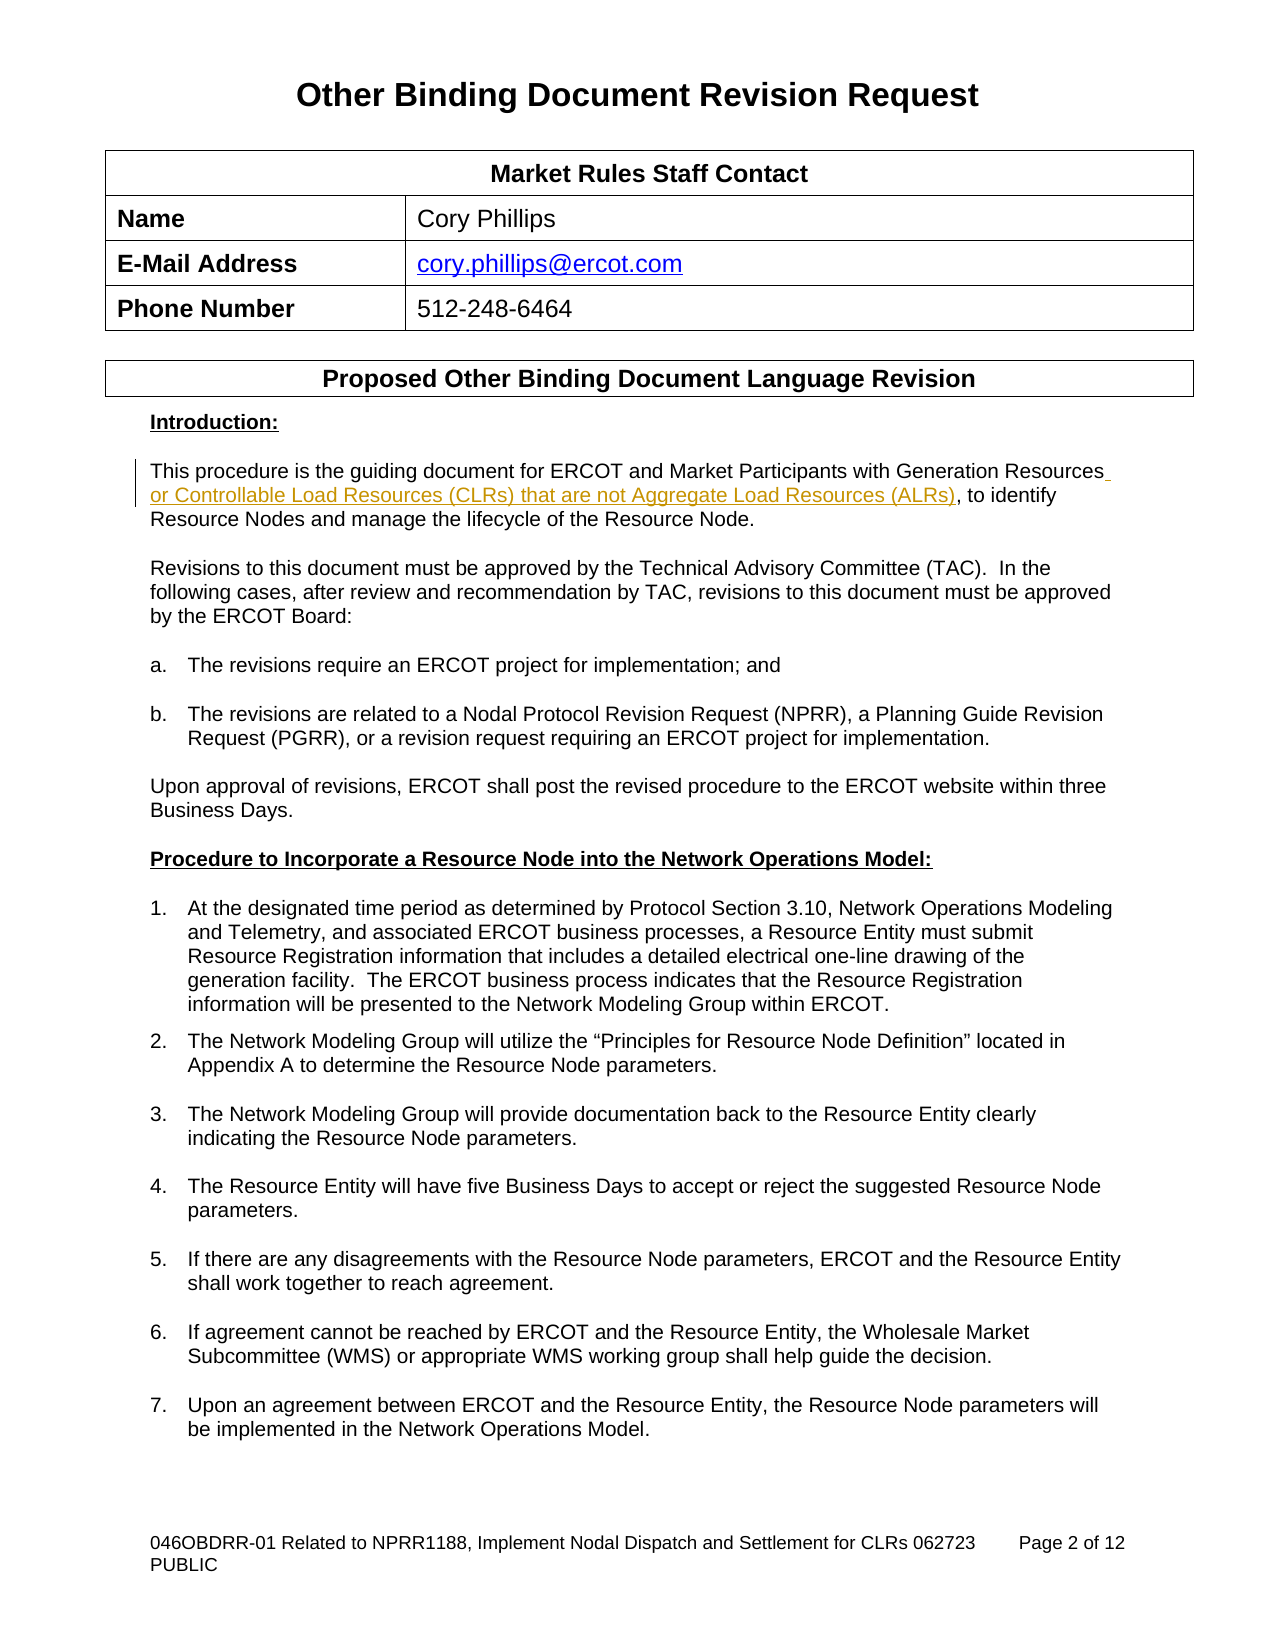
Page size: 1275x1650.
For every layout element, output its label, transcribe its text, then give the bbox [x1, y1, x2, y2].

table_cell Name [106, 196, 405, 240]
table_cell cory.phillips@ercot.com [406, 241, 1193, 285]
table_cell 512-248-6464 [406, 286, 1193, 330]
text 5. If there are any disagreements with the Resource Node parameters, ERCOT and the Resource Entity shall work together to reach agreement. [150, 1247, 1125, 1295]
table_header Proposed Other Binding Document Language Revision [106, 361, 1193, 396]
text 2. The Network Modeling Group will utilize the “Principles for Resource Node Definition” located in Appendix A to determine the Resource Node parameters. [150, 1028, 1125, 1076]
table_cell Phone Number [106, 286, 405, 330]
text a. The revisions require an ERCOT project for implementation; and [150, 652, 1125, 676]
table_cell Cory Phillips [406, 196, 1193, 240]
text 4. The Resource Entity will have five Business Days to accept or reject the suggested Resource Node parameters. [150, 1174, 1125, 1222]
text Procedure to Incorporate a Resource Node into the Network Operations Model: [150, 847, 1125, 871]
text Revisions to this document must be approved by the Technical Advisory Committee (TAC). In the following cases, after review and recommendation by TAC, revisions to this document must be approved by the ERCOT Board: [150, 556, 1125, 627]
table_cell E-Mail Address [106, 241, 405, 285]
text 3. The Network Modeling Group will provide documentation back to the Resource Entity clearly indicating the Resource Node parameters. [150, 1101, 1125, 1149]
text 6. If agreement cannot be reached by ERCOT and the Resource Entity, the Wholesale Market Subcommittee (WMS) or appropriate WMS working group shall help guide the decision. [150, 1320, 1125, 1368]
text Introduction: [150, 410, 1125, 434]
text 1. At the designated time period as determined by Protocol Section 3.10, Network Operations Modeling and Telemetry, and associated ERCOT business processes, a Resource Entity must submit Resource Registration information that includes a detailed electrical one-line drawing of the generation facility. The ERCOT business process indicates that the Resource Registration information will be presented to the Network Modeling Group within ERCOT. [150, 896, 1125, 1016]
text b. The revisions are related to a Nodal Protocol Revision Request (NPRR), a Planning Guide Revision Request (PGRR), or a revision request requiring an ERCOT project for implementation. [150, 701, 1125, 749]
text This procedure is the guiding document for ERCOT and Market Participants with Generation Resources, to identify Resource Nodes and manage the lifecycle of the Resource Node. [150, 459, 1125, 531]
text Upon approval of revisions, ERCOT shall post the revised procedure to the ERCOT website within three Business Days. [150, 774, 1125, 822]
text 7. Upon an agreement between ERCOT and the Resource Entity, the Resource Node parameters will be implemented in the Network Operations Model. [150, 1393, 1125, 1441]
table_header Market Rules Staff Contact [106, 151, 1193, 195]
